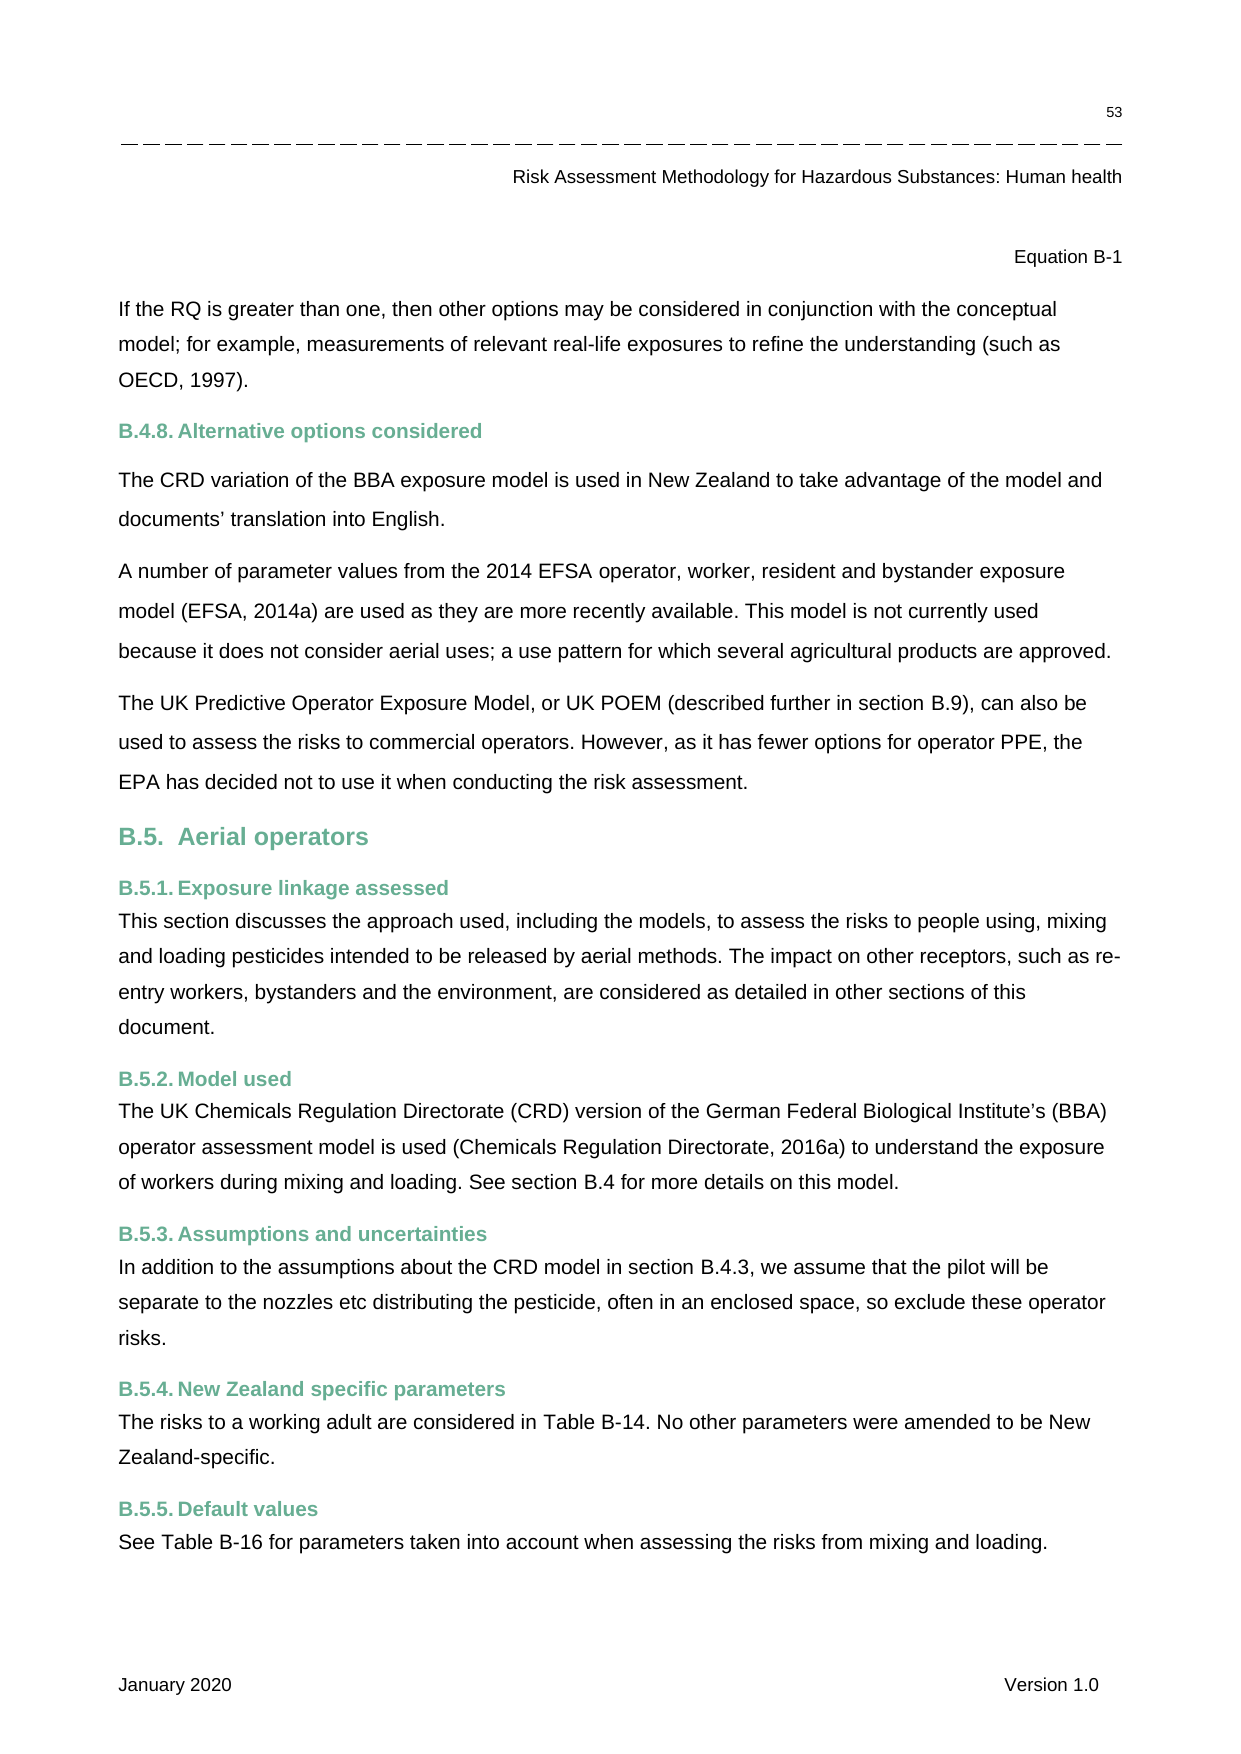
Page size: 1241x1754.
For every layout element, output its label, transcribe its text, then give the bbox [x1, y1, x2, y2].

text Equation B-1 [118, 245, 1122, 267]
text The UK Predictive Operator Exposure Model, or UK POEM (described further in section B.9), can also be used to assess the risks to commercial operators. However, as it has fewer options for operator PPE, the EPA has decided not to use it when conducting the risk assessment. [118, 678, 1122, 797]
subtitle Exposure linkage assessed [118, 876, 1122, 900]
text The CRD variation of the BBA exposure model is used in New Zealand to take advantage of the model and documents’ translation into English. [118, 456, 1122, 535]
text A number of parameter values from the 2014 EFSA operator, worker, resident and bystander exposure model (EFSA, 2014a) are used as they are more recently available. This model is not currently used because it does not consider aerial uses; a use pattern for which several agricultural products are approved. [118, 547, 1122, 666]
subtitle Default values [118, 1497, 1122, 1521]
subtitle Model used [118, 1067, 1122, 1091]
subtitle Aerial operators [118, 822, 1122, 851]
text If the RQ is greater than one, then other options may be considered in conjunction with the conceptual model; for example, measurements of relevant real-life exposures to refine the understanding (such as OECD, 1997). [118, 288, 1122, 394]
subtitle Alternative options considered [118, 419, 1122, 443]
text The UK Chemicals Regulation Directorate (CRD) version of the German Federal Biological Institute’s (BBA) operator assessment model is used (Chemicals Regulation Directorate, 2016a) to understand the exposure of workers during mixing and loading. See section B.4 for more details on this model. [118, 1091, 1122, 1197]
subtitle New Zealand specific parameters [118, 1377, 1122, 1401]
text In addition to the assumptions about the CRD model in section B.4.3, we assume that the pilot will be separate to the nozzles etc distributing the pesticide, often in an enclosed space, so exclude these operator risks. [118, 1246, 1122, 1352]
subtitle Assumptions and uncertainties [118, 1222, 1122, 1246]
text This section discusses the approach used, including the models, to assess the risks to people using, mixing and loading pesticides intended to be released by aerial methods. The impact on other receptors, such as re-entry workers, bystanders and the environment, are considered as detailed in other sections of this document. [118, 900, 1122, 1042]
